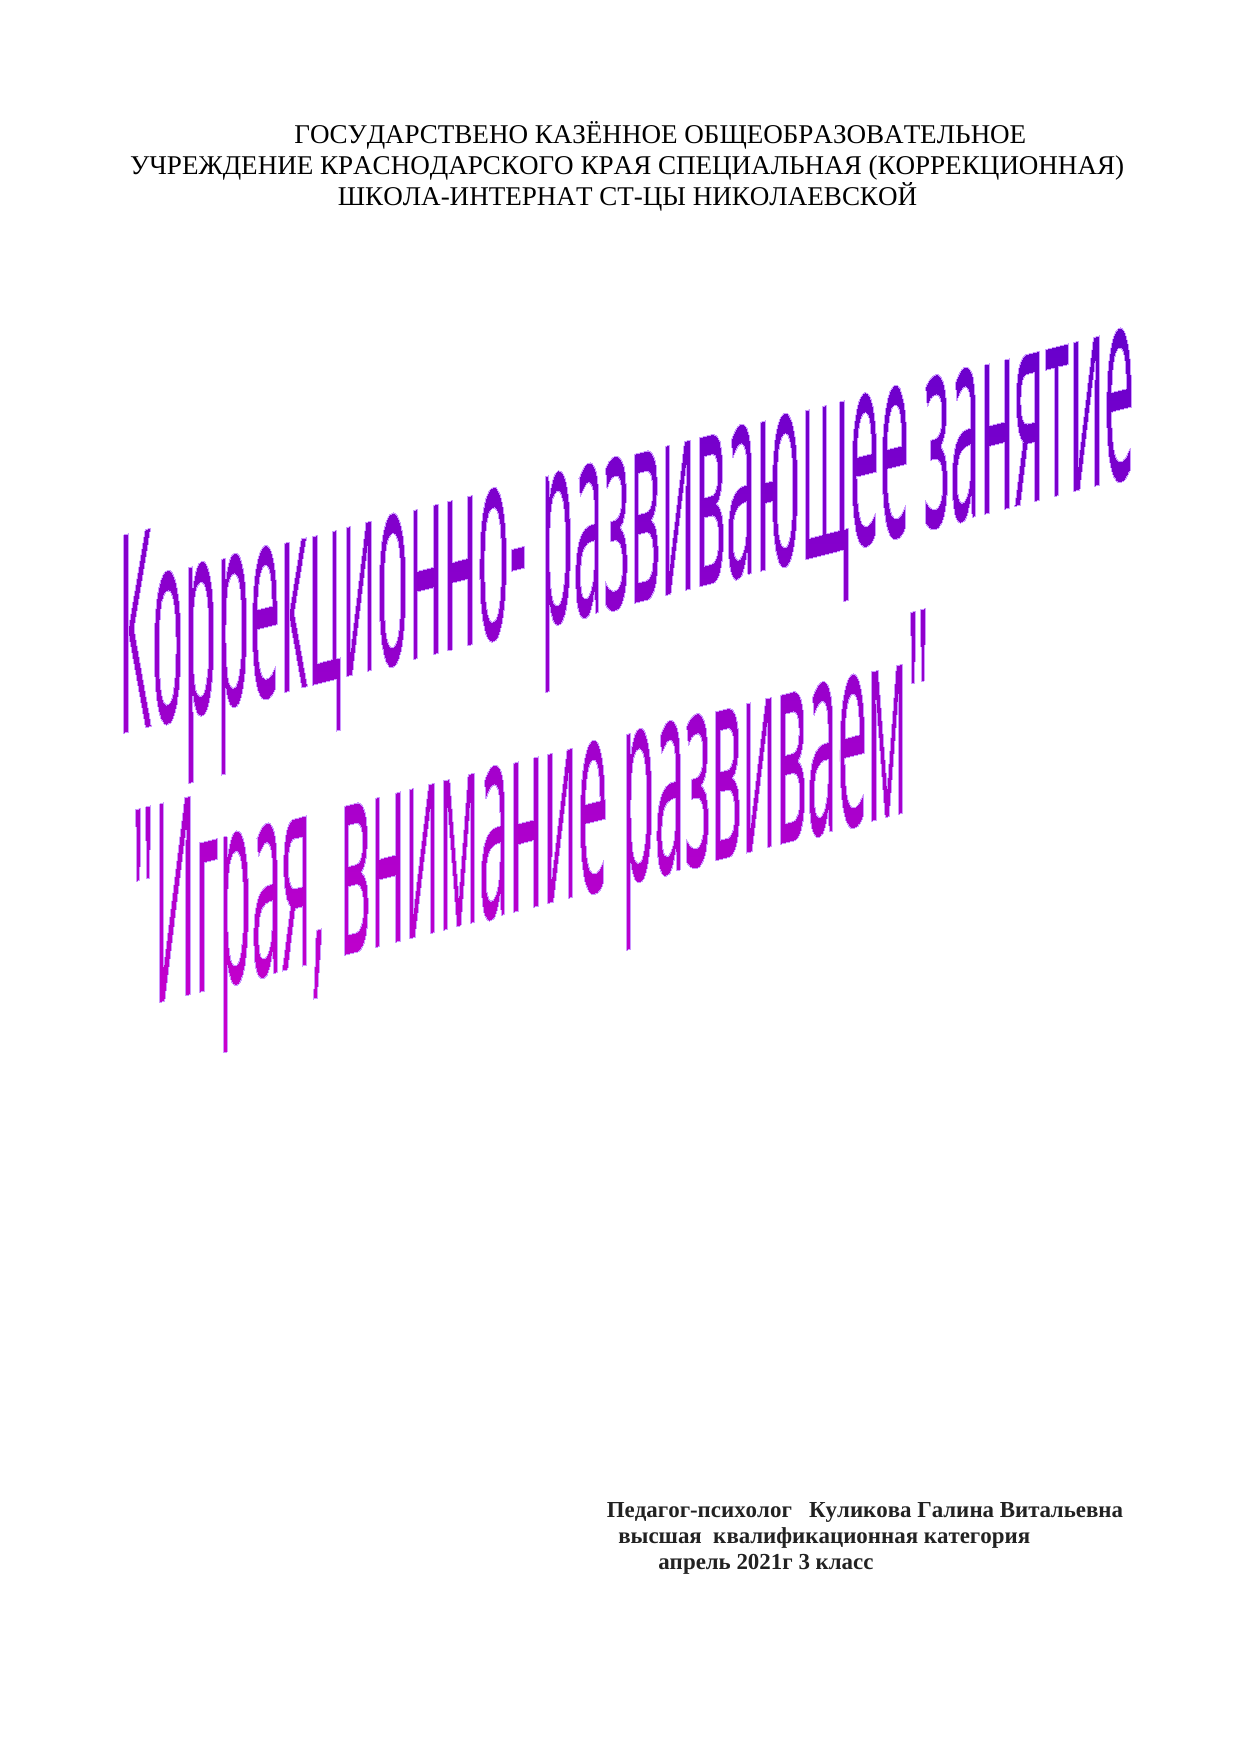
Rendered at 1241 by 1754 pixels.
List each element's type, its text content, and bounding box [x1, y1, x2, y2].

text высшая квалификационная категория [103, 1522, 1152, 1548]
text УЧРЕЖДЕНИЕ КРАСНОДАРСКОГО КРАЯ СПЕЦИАЛЬНАЯ (КОРРЕКЦИОННАЯ) ШКОЛА-ИНТЕРНАТ СТ-ЦЫ НИКОЛАЕВСКОЙ [103, 149, 1152, 212]
text апрель 2021г 3 класс [103, 1548, 1152, 1575]
text Педагог-психолог Куликова Галина Витальевна [103, 1496, 1152, 1522]
text ГОСУДАРСТВЕНО КАЗЁННОЕ ОБЩЕОБРАЗОВАТЕЛЬНОЕ [103, 118, 1152, 149]
